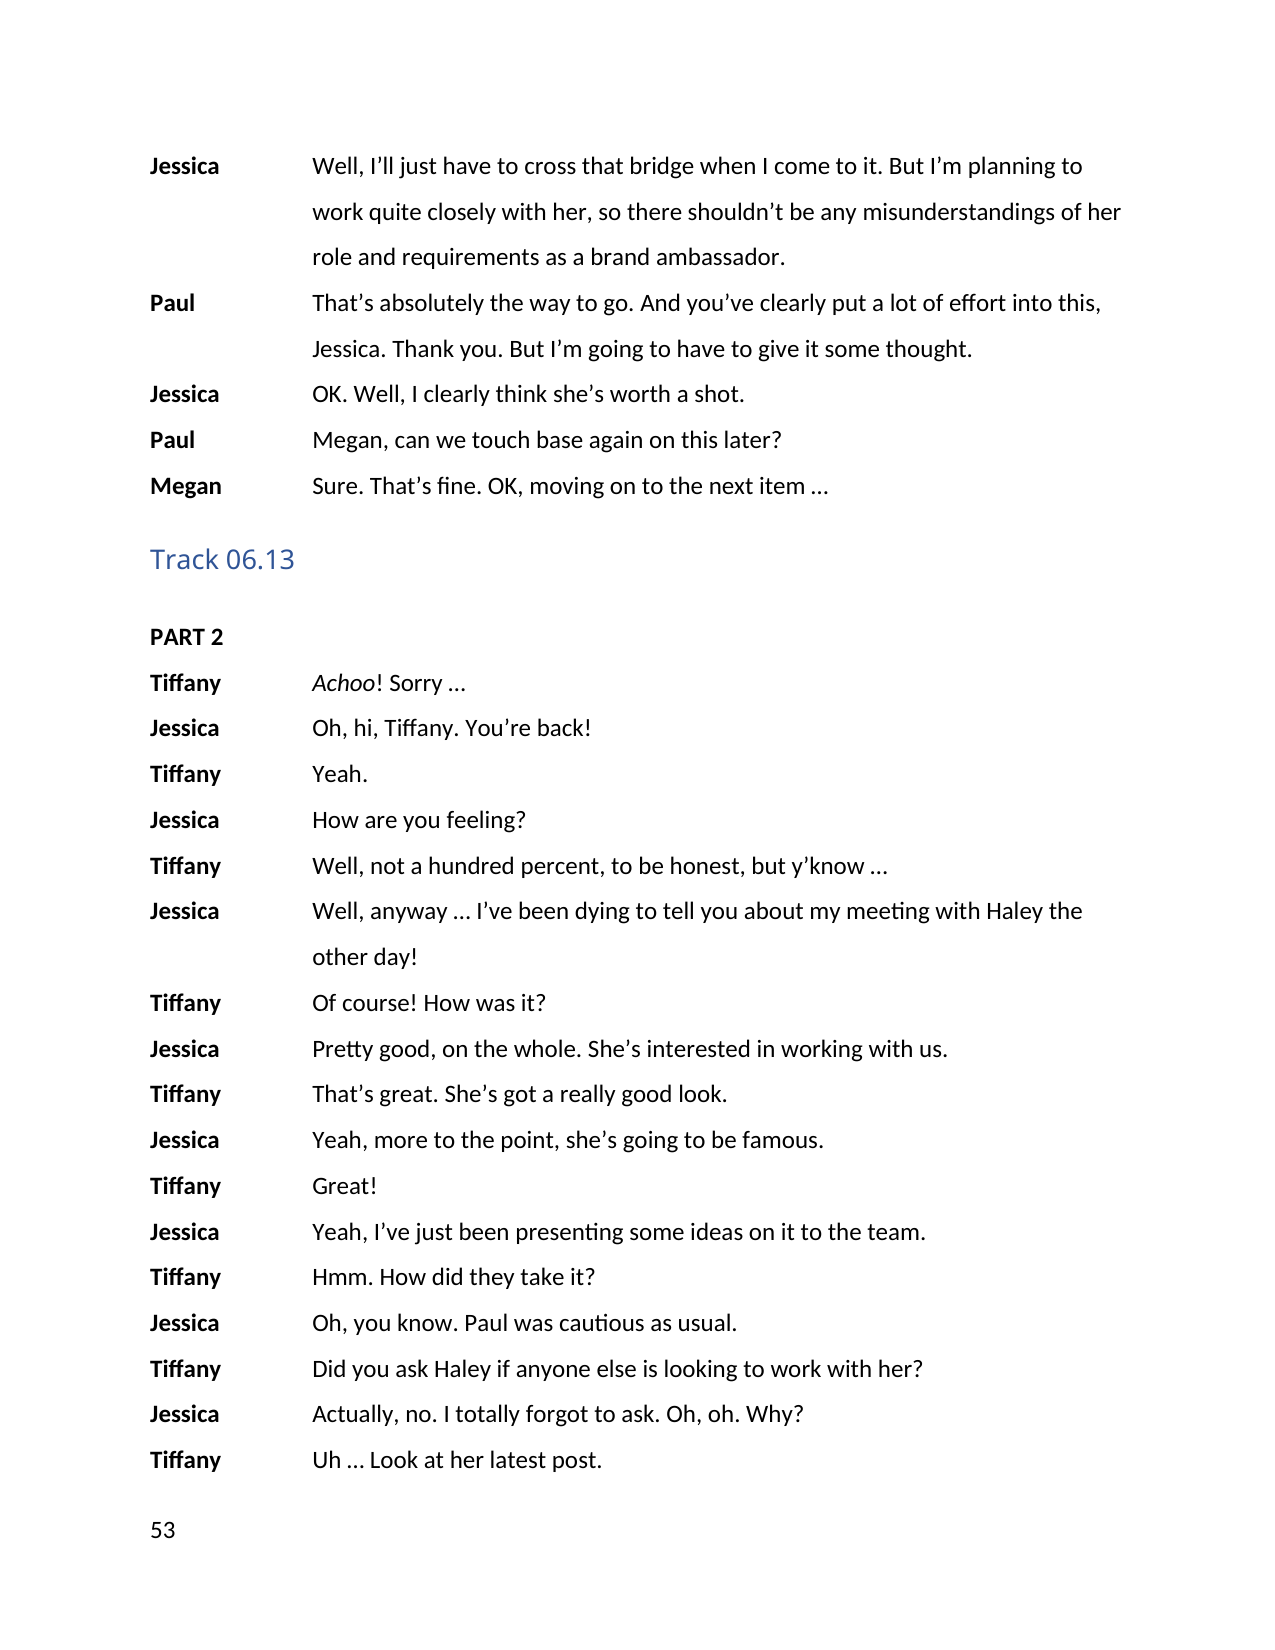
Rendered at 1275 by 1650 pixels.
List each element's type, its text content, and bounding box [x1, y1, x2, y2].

text Tiffany That’s great. She’s got a really good look. [150, 1078, 1125, 1109]
text Jessica How are you feeling? [150, 804, 1125, 834]
text Jessica OK. Well, I clearly think she’s worth a shot. [150, 379, 1125, 409]
text Jessica Actually, no. I totally forgot to ask. Oh, oh. Why? [150, 1398, 1125, 1429]
text Tiffany Did you ask Haley if anyone else is looking to work with her? [150, 1353, 1125, 1383]
text Jessica Yeah, I’ve just been presenting some ideas on it to the team. [150, 1216, 1125, 1246]
text Jessica Pretty good, on the whole. She’s interested in working with us. [150, 1033, 1125, 1063]
text Jessica Yeah, more to the point, she’s going to be famous. [150, 1124, 1125, 1155]
text Tiffany Well, not a hundred percent, to be honest, but y’know … [150, 850, 1125, 880]
text Tiffany Of course! How was it? [150, 987, 1125, 1017]
text Jessica Oh, hi, Tiffany. You’re back! [150, 713, 1125, 743]
text PART 2 [150, 621, 1125, 652]
text Jessica Well, I’ll just have to cross that bridge when I come to it. But I’m planning to work quite closely with her, so there shouldn’t be any misunderstandings of her role and requirements as a brand ambassador. [150, 150, 1125, 272]
text Tiffany Great! [150, 1170, 1125, 1200]
text Jessica Oh, you know. Paul was cautious as usual. [150, 1307, 1125, 1338]
text Paul That’s absolutely the way to go. And you’ve clearly put a lot of effort into this, Jessica. Thank you. But I’m going to have to give it some thought. [150, 287, 1125, 363]
text Tiffany Achoo! Sorry … [150, 667, 1125, 697]
text Tiffany Yeah. [150, 758, 1125, 789]
text Tiffany Hmm. How did they take it? [150, 1261, 1125, 1292]
text Jessica Well, anyway … I’ve been dying to tell you about my meeting with Haley the other day! [150, 896, 1125, 972]
text Paul Megan, can we touch base again on this later? [150, 424, 1125, 455]
subtitle Track 06.13 [150, 541, 1125, 578]
text Tiffany Uh … Look at her latest post. [150, 1444, 1125, 1475]
text Megan Sure. That’s fine. OK, moving on to the next item … [150, 470, 1125, 501]
